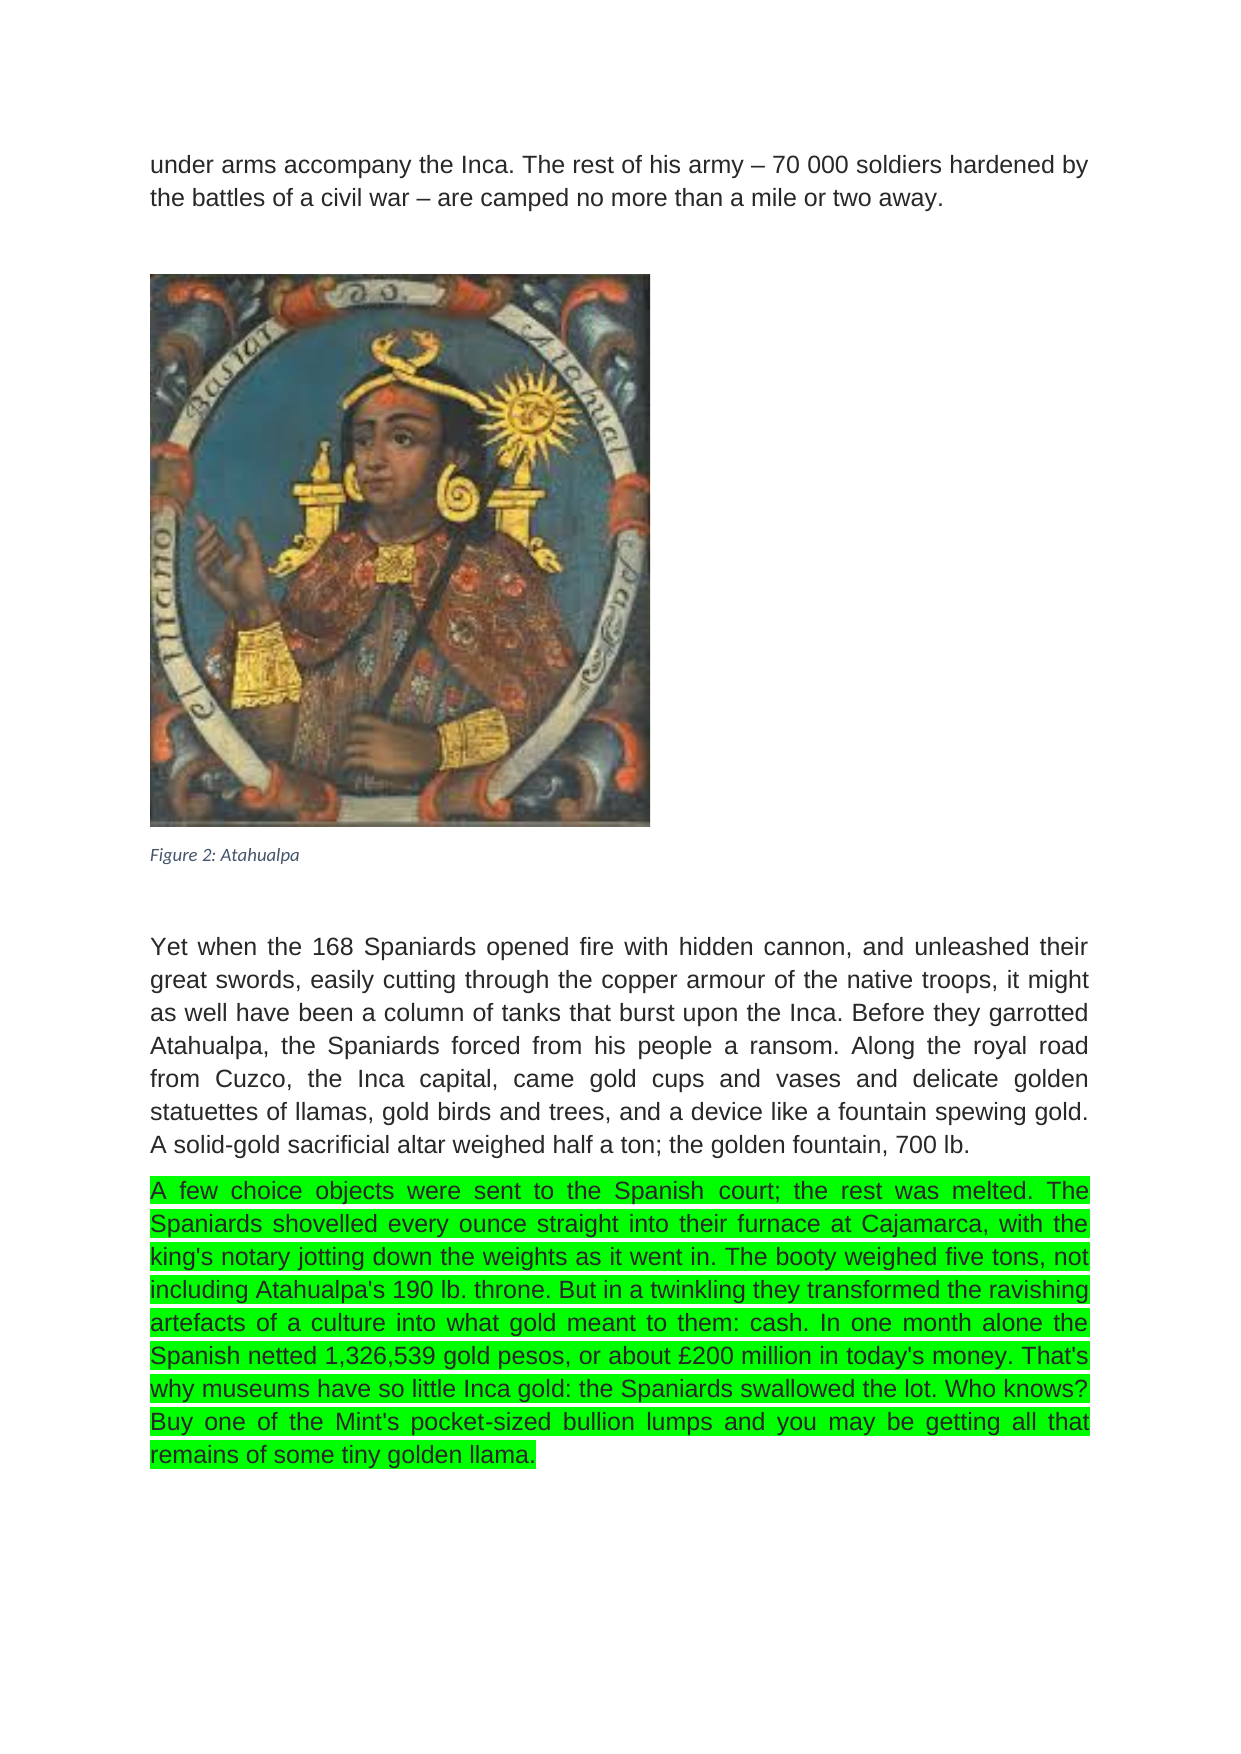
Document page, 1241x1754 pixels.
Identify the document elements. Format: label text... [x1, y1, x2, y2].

text Yet when the 168 Spaniards opened fire with hidden cannon, and unleashed their great swords, easily cutting through the copper armour of the native troops, it might as well have been a column of tanks that burst upon the Inca. Before they garrotted Atahualpa, the Spaniards forced from his people a ransom. Along the royal road from Cuzco, the Inca capital, came gold cups and vases and delicate golden statuettes of llamas, gold birds and trees, and a device like a fountain spewing gold. A solid-gold sacrificial altar weighed half a ton; the golden fountain, 700 lb. [150, 932, 1090, 1159]
text Figure 2: Atahualpa [150, 843, 1090, 866]
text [150, 150, 1090, 212]
picture [150, 274, 650, 827]
